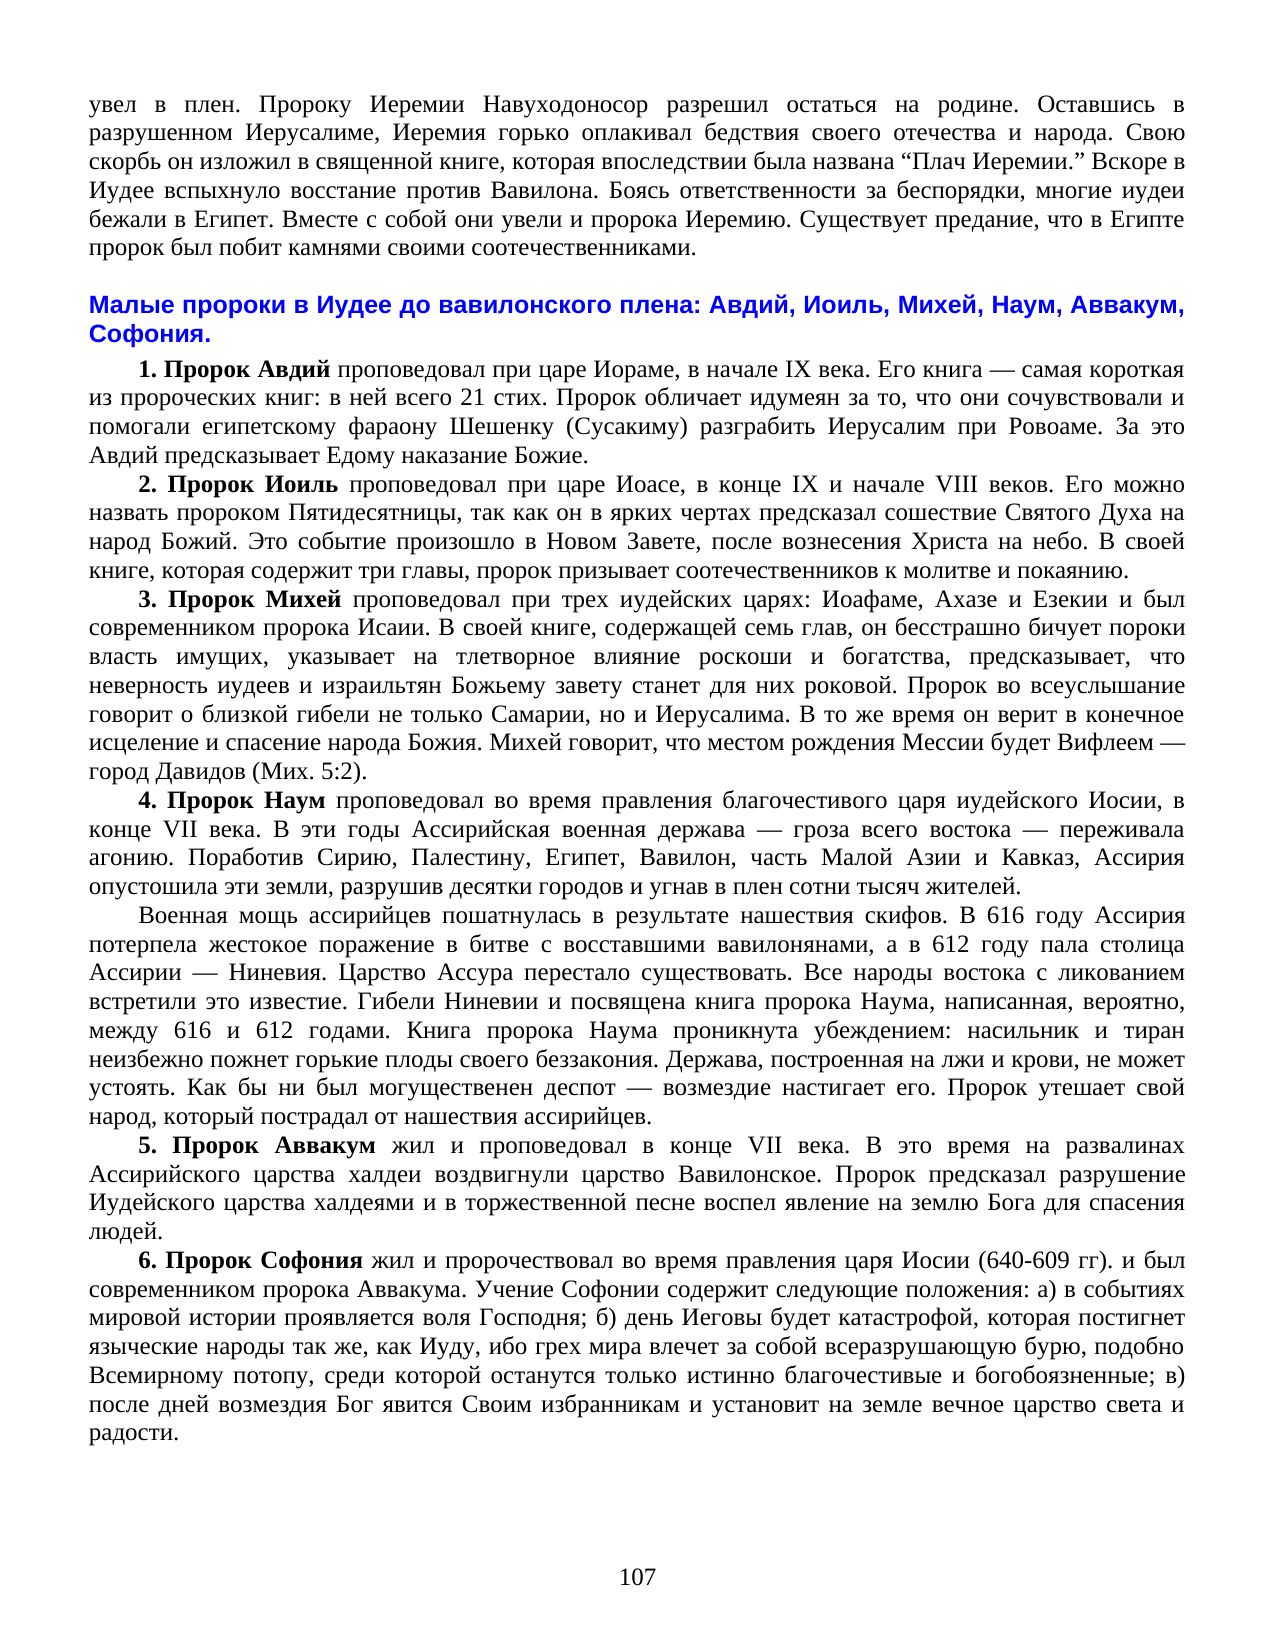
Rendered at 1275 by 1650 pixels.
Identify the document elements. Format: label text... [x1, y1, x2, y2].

text 2. Пророк Иоиль проповедовал при царе Иоасе, в конце IX и начале VIII веков. Его можно назвать пророком Пятидесятницы, так как он в ярких чертах предсказал сошествие Святого Духа на народ Божий. Это событие произошло в Новом Завете, после вознесения Христа на небо. В своей книге, которая содержит три главы, пророк призывает соотечественников к молитве и покаянию. [89, 469, 1186, 584]
text 5. Пророк Аввакум жил и проповедовал в конце VII века. В это время на развалинах Ассирийского царства халдеи воздвигнули царство Вавилонское. Пророк предсказал разрушение Иудейского царства халдеями и в торжественной песне воспел явление на землю Бога для спасения людей. [89, 1130, 1186, 1245]
text 4. Пророк Наум проповедовал во время правления благочестивого царя иудейского Иосии, в конце VII века. В эти годы Ассирийская военная держава — гроза всего востока — переживала агонию. Поработив Сирию, Палестину, Египет, Вавилон, часть Малой Азии и Кавказ, Ассирия опустошила эти земли, разрушив десятки городов и угнав в плен сотни тысяч жителей. [89, 785, 1186, 900]
text 1. Пророк Авдий проповедовал при царе Иораме, в начале IX века. Его книга — самая короткая из пророческих книг: в ней всего 21 стих. Пророк обличает идумеян за то, что они сочувствовали и помогали египетскому фараону Шешенку (Сусакиму) разграбить Иерусалим при Ровоаме. За это Авдий предсказывает Едому наказание Божие. [89, 354, 1186, 469]
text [89, 89, 1186, 261]
text Военная мощь ассирийцев пошатнулась в результате нашествия скифов. В 616 году Ассирия потерпела жестокое поражение в битве с восставшими вавилонянами, а в 612 году пала столица Ассирии — Ниневия. Царство Ассура перестало существовать. Все народы востока с ликованием встретили это известие. Гибели Ниневии и посвящена книга пророка Наума, написанная, вероятно, между 616 и 612 годами. Книга пророка Наума проникнута убеждением: насильник и тиран неизбежно пожнет горькие плоды своего беззакония. Держава, построенная на лжи и крови, не может устоять. Как бы ни был могущественен деспот — возмездие настигает его. Пророк утешает свой народ, который пострадал от нашествия ассирийцев. [89, 900, 1186, 1130]
text 6. Пророк Софония жил и пророчествовал во время правления царя Иосии (640-609 гг). и был современником пророка Аввакума. Учение Софонии содержит следующие положения: а) в событиях мировой истории проявляется воля Господня; б) день Иеговы будет катастрофой, которая постигнет языческие народы так же, как Иуду, ибо грех мира влечет за собой всеразрушающую бурю, подобно Всемирному потопу, среди которой останутся только истинно благочестивые и богобоязненные; в) после дней возмездия Бог явится Своим избранникам и установит на земле вечное царство света и радости. [89, 1245, 1186, 1446]
subtitle Малые пророки в Иудее до вавилонского плена: Авдий, Иоиль, Михей, Наум, Аввакум, Софония. [89, 290, 1186, 347]
text 3. Пророк Михей проповедовал при трех иудейских царях: Иоафаме, Ахазе и Езекии и был современником пророка Исаии. В своей книге, содержащей семь глав, он бесстрашно бичует пороки власть имущих, указывает на тлетворное влияние роскоши и богатства, предсказывает, что неверность иудеев и израильтян Божьему завету станет для них роковой. Пророк во всеуслышание говорит о близкой гибели не только Самарии, но и Иерусалима. В то же время он верит в конечное исцеление и спасение народа Божия. Михей говорит, что местом рождения Мессии будет Вифлеем — город Давидов (Мих. 5:2). [89, 584, 1186, 785]
